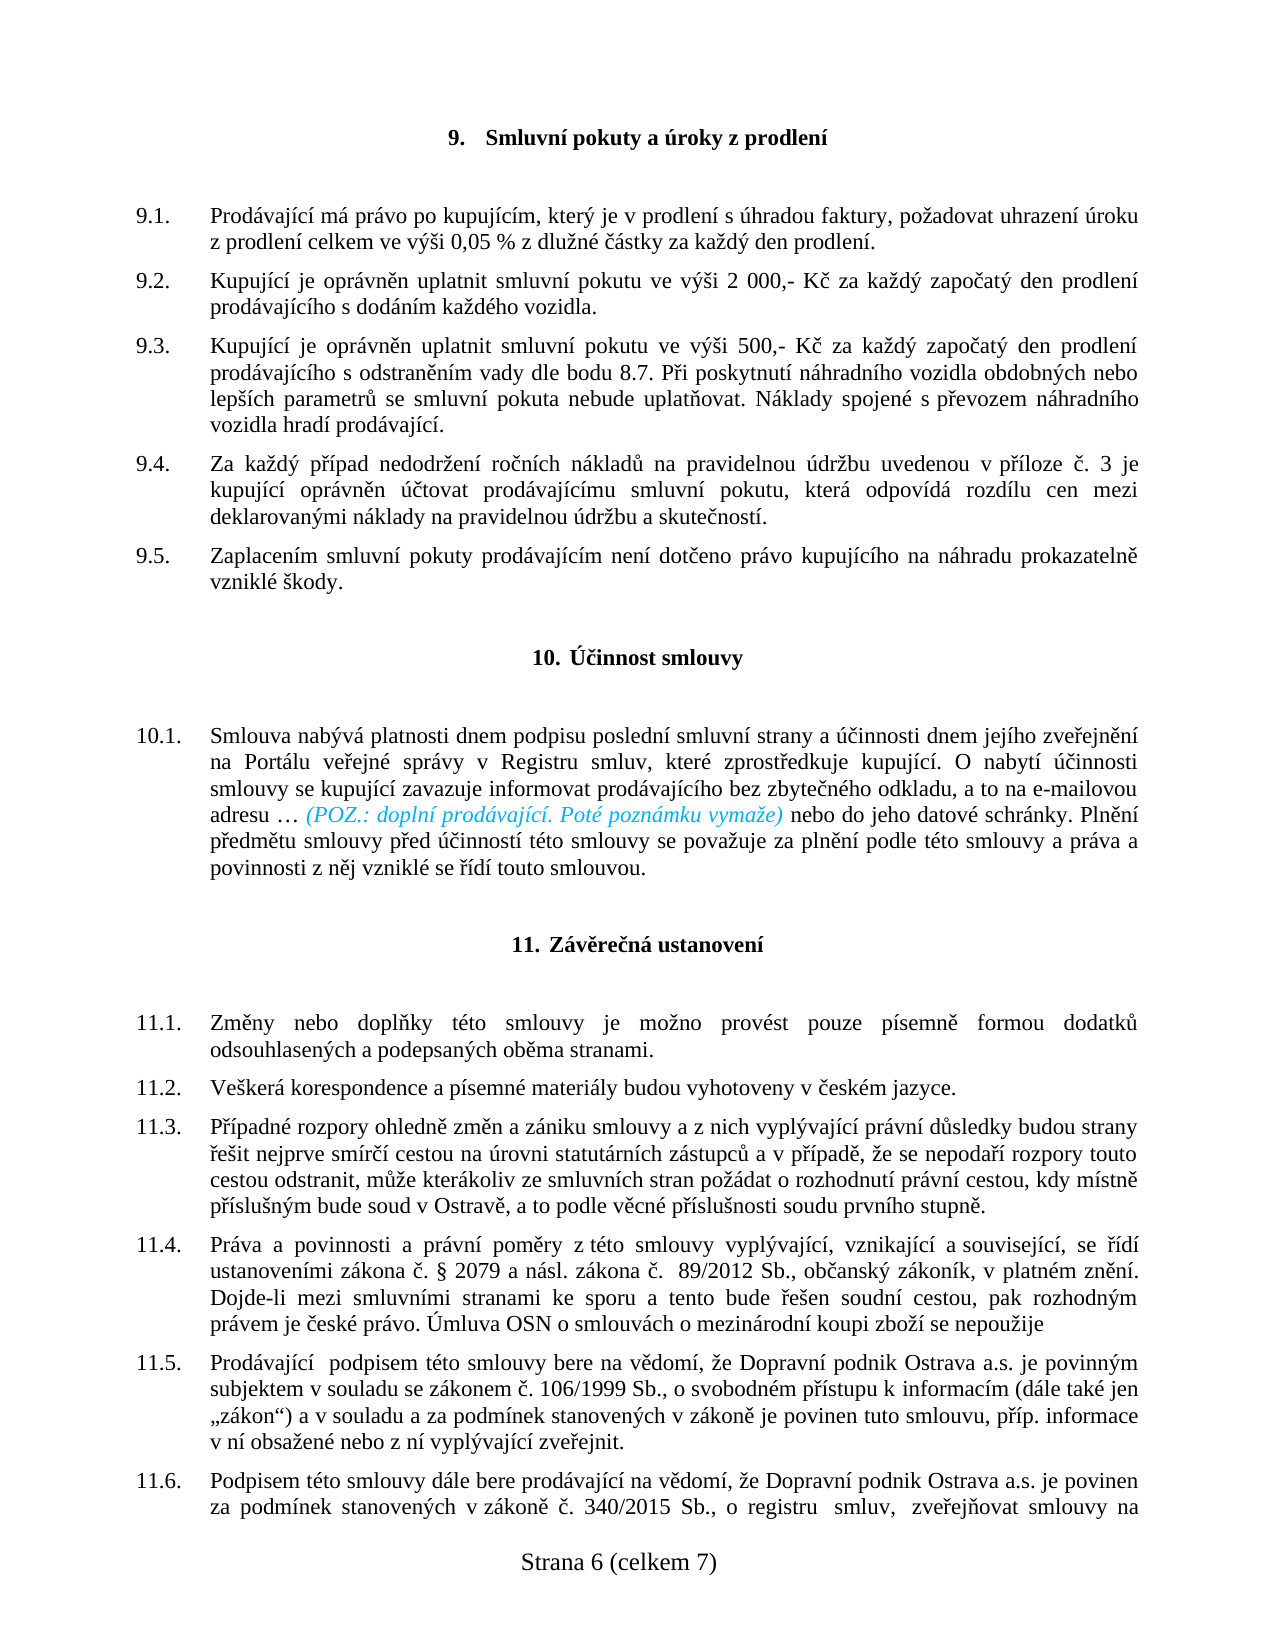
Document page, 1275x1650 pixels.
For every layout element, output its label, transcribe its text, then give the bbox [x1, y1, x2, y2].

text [136, 1467, 1139, 1520]
text Práva a povinnosti a právní poměry z této smlouvy vyplývající, vznikající a související, se řídí ustanoveními zákona č. § 2079 a násl. zákona č. 89/2012 Sb., občanský zákoník, v platném znění. Dojde-li mezi smluvními stranami ke sporu a tento bude řešen soudní cestou, pak rozhodným právem je české právo. Úmluva OSN o smlouvách o mezinárodní koupi zboží se nepoužije [136, 1231, 1139, 1337]
text Závěrečná ustanovení [136, 932, 1139, 958]
text Případné rozpory ohledně změn a zániku smlouvy a z nich vyplývající právní důsledky budou strany řešit nejprve smírčí cestou na úrovni statutárních zástupců a v případě, že se nepodaří rozpory touto cestou odstranit, může kterákoliv ze smluvních stran požádat o rozhodnutí právní cestou, kdy místně příslušným bude soud v Ostravě, a to podle věcné příslušnosti soudu prvního stupně. [136, 1113, 1139, 1219]
text Zaplacením smluvní pokuty prodávajícím není dotčeno právo kupujícího na náhradu prokazatelně vzniklé škody. [136, 542, 1139, 594]
text Kupující je oprávněn uplatnit smluvní pokutu ve výši 500,- Kč za každý započatý den prodlení prodávajícího s odstraněním vady dle bodu 8.7. Při poskytnutí náhradního vozidla obdobných nebo lepších parametrů se smluvní pokuta nebude uplatňovat. Náklady spojené s převozem náhradního vozidla hradí prodávající. [136, 332, 1139, 438]
text Prodávající má právo po kupujícím, který je v prodlení s úhradou faktury, požadovat uhrazení úroku z prodlení celkem ve výši 0,05 % z dlužné částky za každý den prodlení. [136, 202, 1139, 254]
text Smlouva nabývá platnosti dnem podpisu poslední smluvní strany a účinnosti dnem jejího zveřejnění na Portálu veřejné správy v Registru smluv, které zprostředkuje kupující. O nabytí účinnosti smlouvy se kupující zavazuje informovat prodávajícího bez zbytečného odkladu, a to na e-mailovou adresu … (POZ.: doplní prodávající. Poté poznámku vymaže) nebo do jeho datové schránky. Plnění předmětu smlouvy před účinností této smlouvy se považuje za plnění podle této smlouvy a práva a povinnosti z něj vzniklé se řídí touto smlouvou. [136, 722, 1139, 880]
text Veškerá korespondence a písemné materiály budou vyhotoveny v českém jazyce. [136, 1074, 1139, 1101]
text Prodávající podpisem této smlouvy bere na vědomí, že Dopravní podnik Ostrava a.s. je povinným subjektem v souladu se zákonem č. 106/1999 Sb., o svobodném přístupu k informacím (dále také jen „zákon“) a v souladu a za podmínek stanovených v zákoně je povinen tuto smlouvu, příp. informace v ní obsažené nebo z ní vyplývající zveřejnit. [136, 1349, 1139, 1454]
text Účinnost smlouvy [136, 644, 1139, 671]
text Smluvní pokuty a úroky z prodlení [136, 124, 1139, 150]
text Změny nebo doplňky této smlouvy je možno provést pouze písemně formou dodatků odsouhlasených a podepsaných oběma stranami. [136, 1009, 1139, 1062]
text Kupující je oprávněn uplatnit smluvní pokutu ve výši 2 000,- Kč za každý započatý den prodlení prodávajícího s dodáním každého vozidla. [136, 267, 1139, 320]
text Za každý případ nedodržení ročních nákladů na pravidelnou údržbu uvedenou v příloze č. 3 je kupující oprávněn účtovat prodávajícímu smluvní pokutu, která odpovídá rozdílu cen mezi deklarovanými náklady na pravidelnou údržbu a skutečností. [136, 450, 1139, 529]
